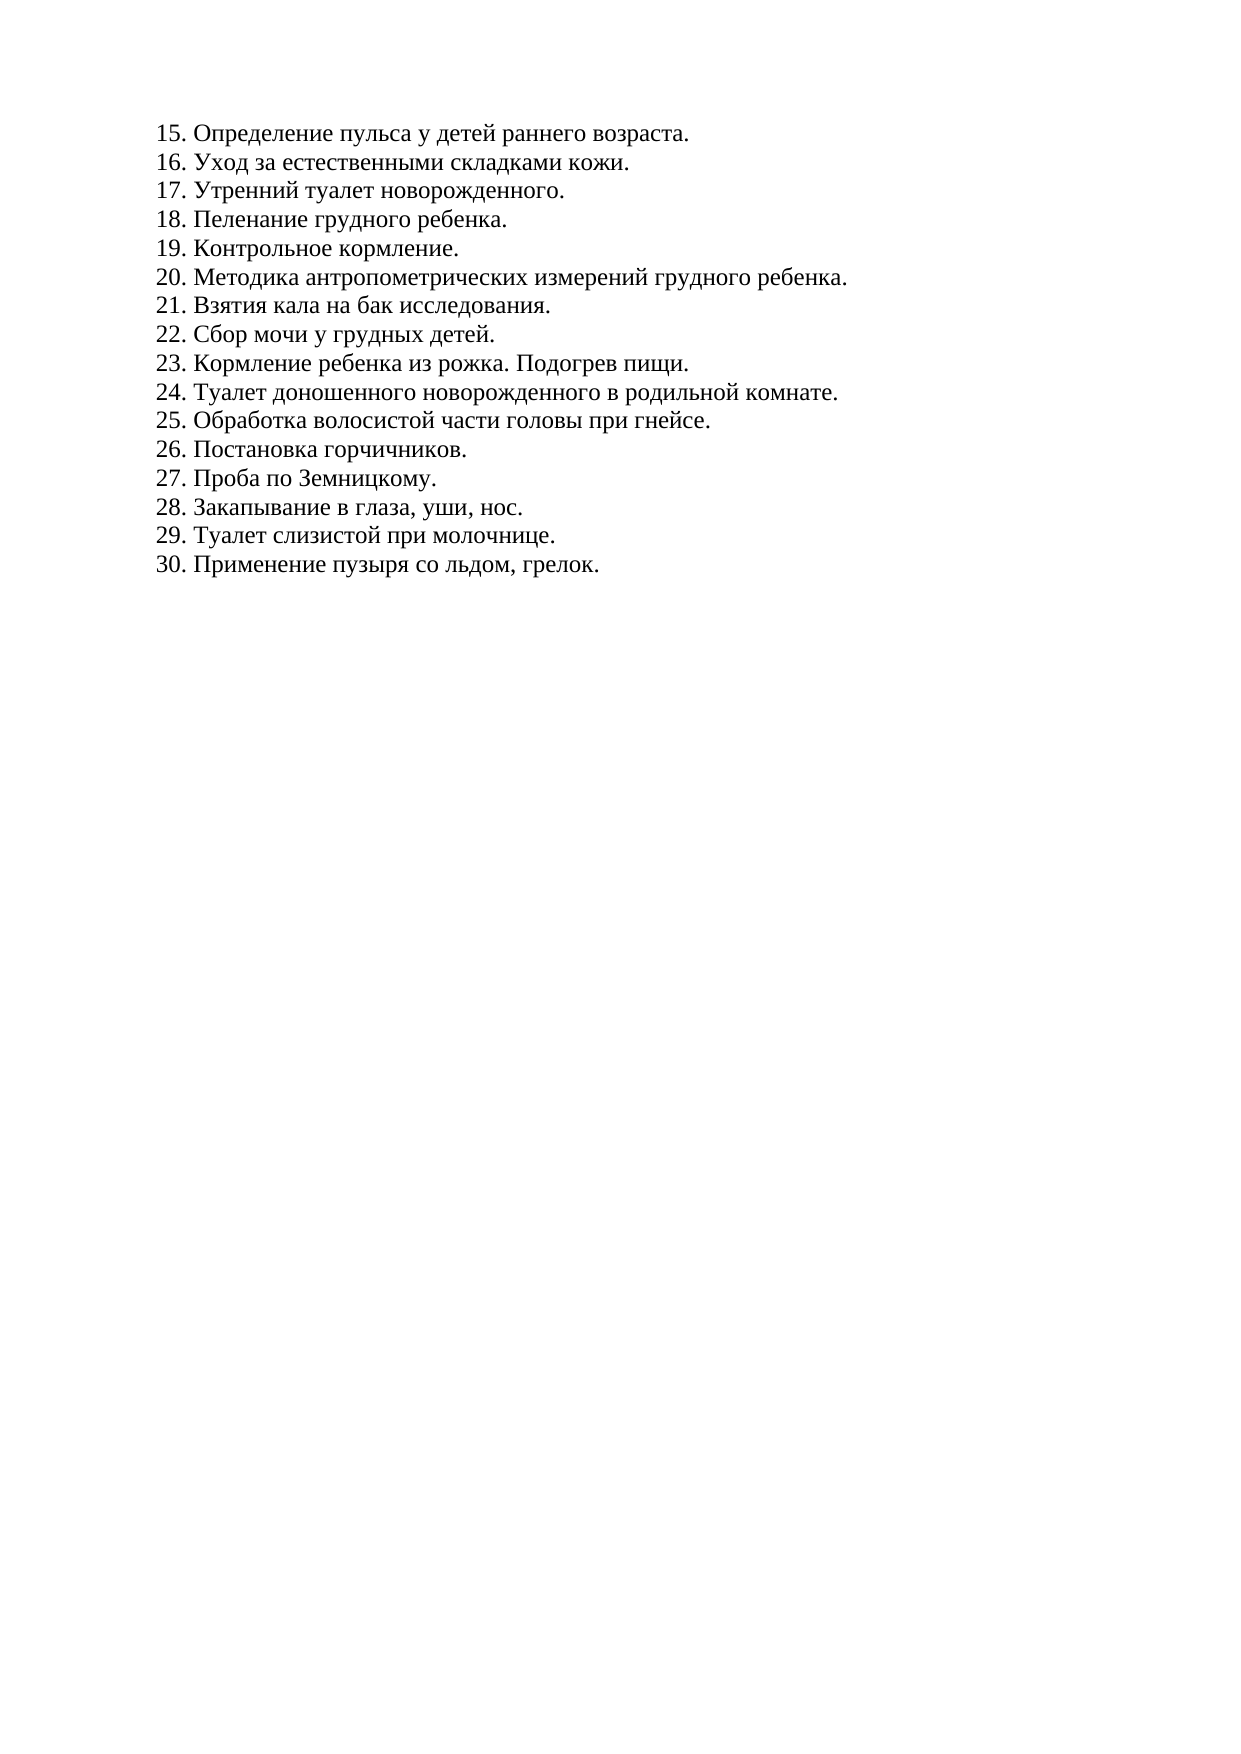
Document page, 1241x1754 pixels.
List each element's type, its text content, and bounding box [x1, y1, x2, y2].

list Методика антропометрических измерений грудного ребенка. [156, 262, 1152, 291]
list Туалет доношенного новорожденного в родильной комнате. [156, 377, 1152, 406]
list Утренний туалет новорожденного. [156, 176, 1152, 204]
list Кормление ребенка из рожка. Подогрев пищи. [156, 348, 1152, 377]
list Туалет слизистой при молочнице. [156, 521, 1152, 549]
list Применение пузыря со льдом, грелок. [156, 549, 1152, 578]
list Пеленание грудного ребенка. [156, 204, 1152, 233]
list Обработка волосистой части головы при гнейсе. [156, 406, 1152, 434]
list Определение пульса у детей раннего возраста. [156, 118, 1152, 147]
list Уход за естественными складками кожи. [156, 147, 1152, 176]
list Контрольное кормление. [156, 233, 1152, 262]
list Закапывание в глаза, уши, нос. [156, 492, 1152, 521]
list Взятия кала на бак исследования. [156, 291, 1152, 319]
list Сбор мочи у грудных детей. [156, 319, 1152, 348]
list Постановка горчичников. [156, 434, 1152, 463]
list Проба по Земницкому. [156, 463, 1152, 492]
